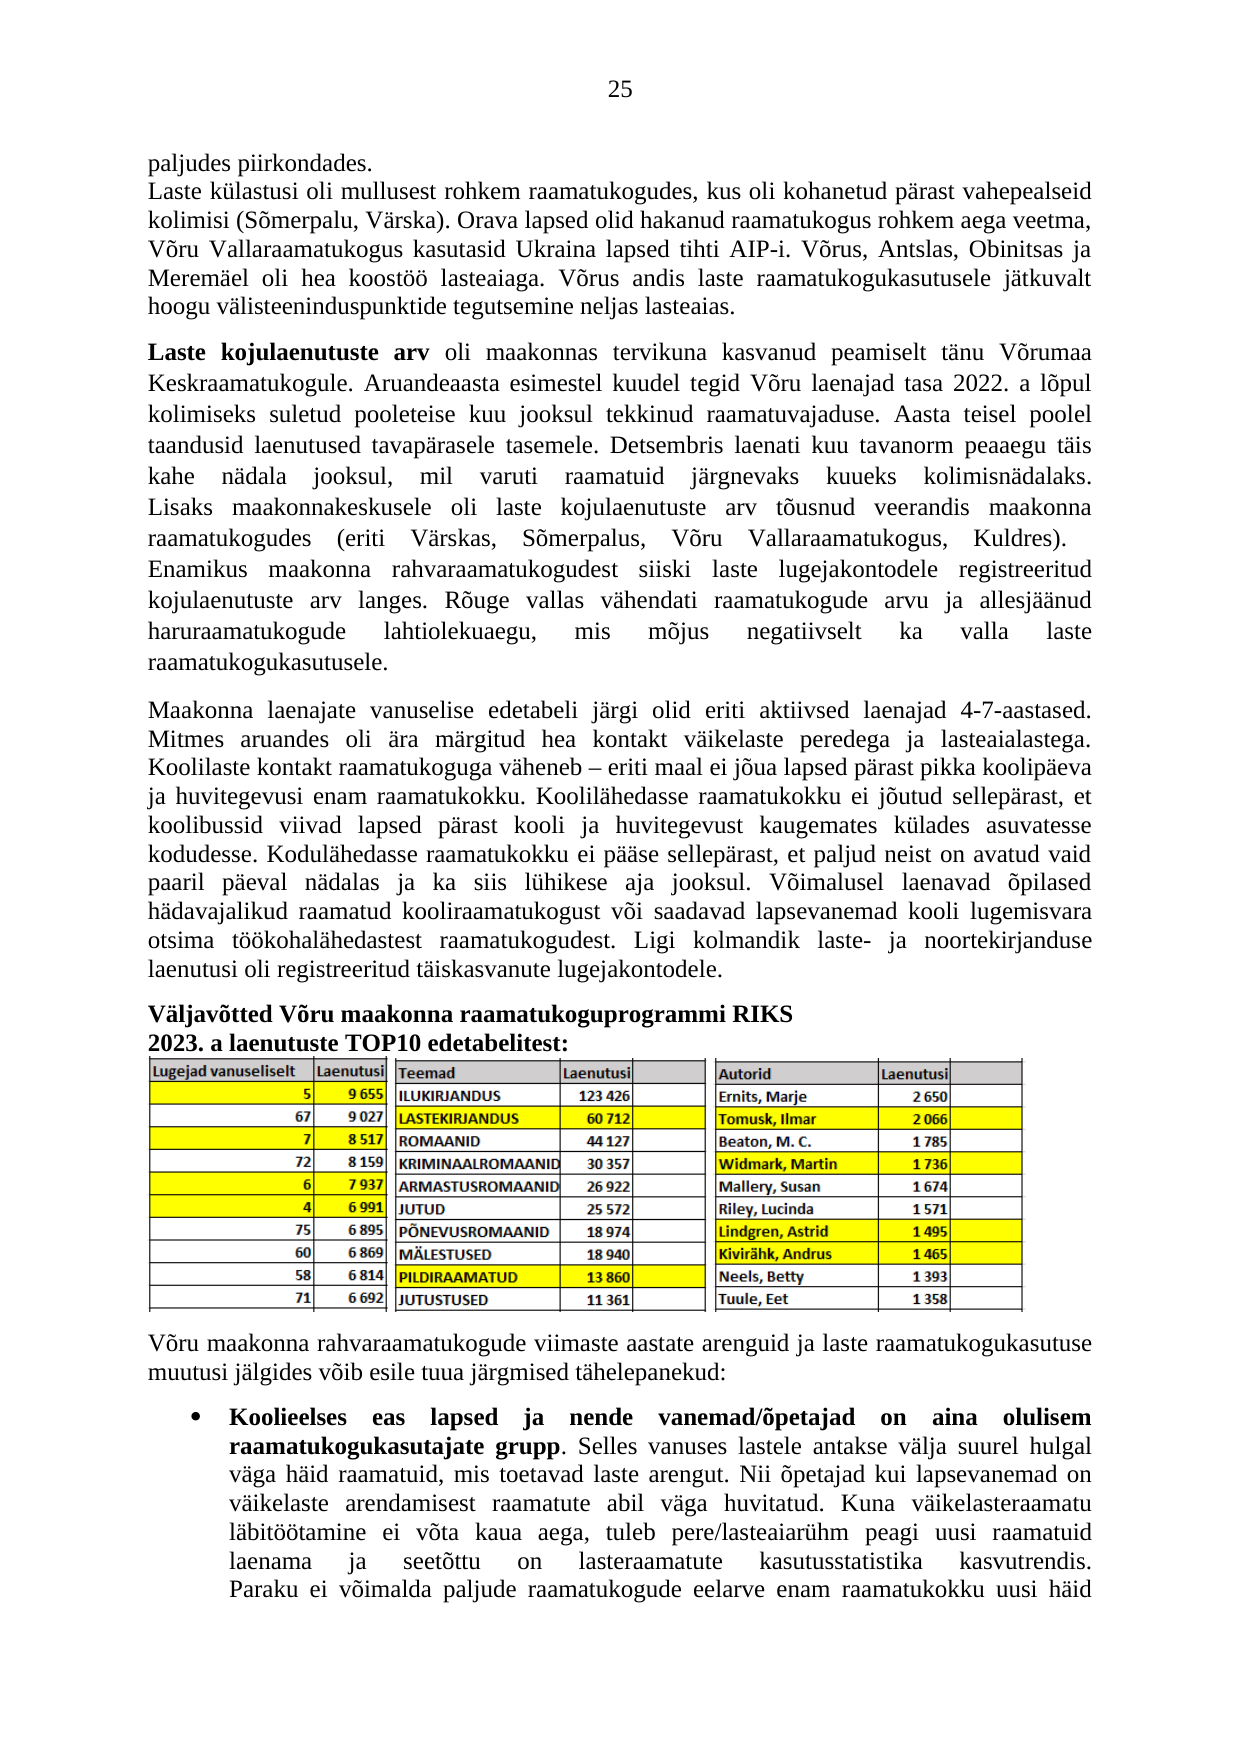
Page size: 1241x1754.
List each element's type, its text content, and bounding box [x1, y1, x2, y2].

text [148, 148, 1093, 320]
picture [147, 1056, 388, 1312]
text Väljavõtted Võru maakonna raamatukoguprogrammi RIKS 2023. a laenutuste TOP10 edetabelitest: [148, 999, 1093, 1057]
picture [713, 1058, 1026, 1312]
text Laste kojulaenutuste arv oli maakonnas tervikuna kasvanud peamiselt tänu Võrumaa Keskraamatukogule. Aruandeaasta esimestel kuudel tegid Võru laenajad tasa 2022. a lõpul kolimiseks suletud pooleteise kuu jooksul tekkinud raamatuvajaduse. Aasta teisel poolel taandusid laenutused tavapärasele tasemele. Detsembris laenati kuu tavanorm peaaegu täis kahe nädala jooksul, mil varuti raamatuid järgnevaks kuueks kolimisnädalaks. Lisaks maakonnakeskusele oli laste kojulaenutuste arv tõusnud veerandis maakonna raamatukogudes (eriti Värskas, Sõmerpalus, Võru Vallaraamatukogus, Kuldres). Enamikus maakonna rahvaraamatukogudest siiski laste lugejakontodele registreeritud kojulaenutuste arv langes. Rõuge vallas vähendati raamatukogude arvu ja allesjäänud haruraamatukogude lahtiolekuaegu, mis mõjus negatiivselt ka valla laste raamatukogukasutusele. [148, 337, 1093, 676]
picture [393, 1058, 707, 1312]
text Võru maakonna rahvaraamatukogude viimaste aastate arenguid ja laste raamatukogukasutuse muutusi jälgides võib esile tuua järgmised tähelepanekud: [148, 1328, 1093, 1385]
text Maakonna laenajate vanuselise edetabeli järgi olid eriti aktiivsed laenajad 4-7-aastased. Mitmes aruandes oli ära märgitud hea kontakt väikelaste peredega ja lasteaialastega. Koolilaste kontakt raamatukoguga väheneb – eriti maal ei jõua lapsed pärast pikka koolipäeva ja huvitegevusi enam raamatukokku. Koolilähedasse raamatukokku ei jõutud sellepärast, et koolibussid viivad lapsed pärast kooli ja huvitegevust kaugemates külades asuvatesse kodudesse. Kodulähedasse raamatukokku ei pääse sellepärast, et paljud neist on avatud vaid paaril päeval nädalas ja ka siis lühikese aja jooksul. Võimalusel laenavad õpilased hädavajalikud raamatud kooliraamatukogust või saadavad lapsevanemad kooli lugemisvara otsima töökohalähedastest raamatukogudest. Ligi kolmandik laste- ja noortekirjanduse laenutusi oli registreeritud täiskasvanute lugejakontodele. [148, 695, 1093, 982]
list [191, 1402, 1093, 1603]
